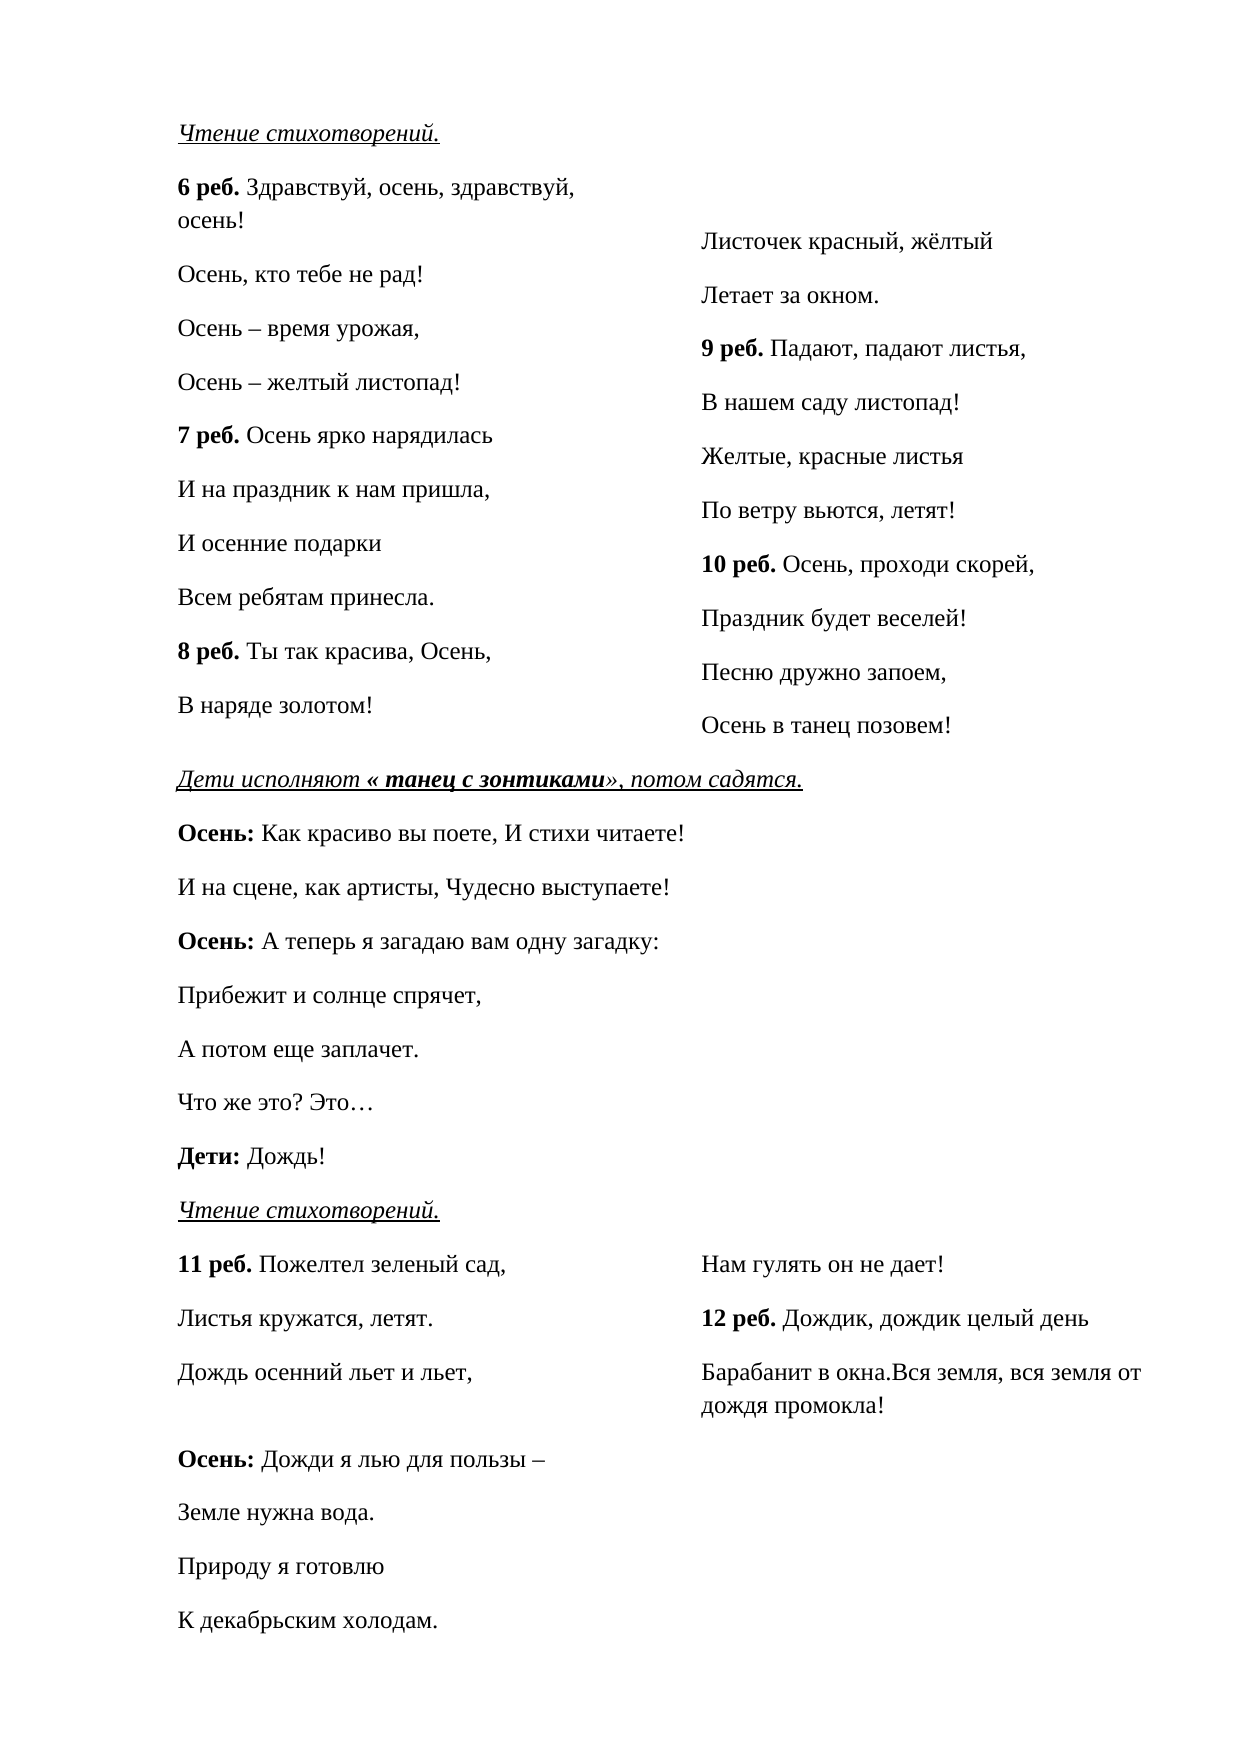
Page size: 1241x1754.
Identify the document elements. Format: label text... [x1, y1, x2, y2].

text К декабрьским холодам. [177, 1605, 1152, 1634]
text 11 реб. Пожелтел зеленый сад, [177, 1249, 627, 1278]
text Что же это? Это… [177, 1087, 1152, 1116]
text 6 реб. Здравствуй, осень, здравствуй, осень! [177, 172, 627, 234]
text И на праздник к нам пришла, [177, 474, 627, 503]
text 7 реб. Осень ярко нарядилась [177, 420, 627, 449]
text Чтение стихотворений. [177, 1195, 1152, 1224]
text А потом еще заплачет. [177, 1034, 1152, 1062]
text Желтые, красные листья [701, 441, 1152, 470]
text 8 реб. Ты так красива, Осень, [177, 636, 627, 664]
text Дети: Дождь! [177, 1141, 1152, 1170]
text В нашем саду листопад! [701, 387, 1152, 416]
text Дождь осенний льет и льет, [177, 1357, 627, 1386]
text Барабанит в окна.Вся земля, вся земля от дождя промокла! [701, 1357, 1152, 1418]
text Осень – время урожая, [177, 313, 627, 341]
text 12 реб. Дождик, дождик целый день [701, 1303, 1152, 1332]
text Всем ребятам принесла. [177, 582, 627, 611]
text Осень: А теперь я загадаю вам одну загадку: [177, 926, 1152, 955]
text И на сцене, как артисты, Чудесно выступаете! [177, 872, 1152, 901]
text 10 реб. Осень, проходи скорей, [701, 549, 1152, 578]
text Листочек красный, жёлтый [701, 226, 1152, 254]
text Праздник будет веселей! [701, 603, 1152, 632]
text По ветру вьются, летят! [701, 495, 1152, 524]
text Летает за окном. [701, 280, 1152, 308]
text Осень – желтый листопад! [177, 367, 627, 395]
text Нам гулять он не дает! [701, 1249, 1152, 1278]
text Чтение стихотворений. [177, 118, 1152, 147]
text 9 реб. Падают, падают листья, [701, 333, 1152, 362]
text Земле нужна вода. [177, 1497, 1152, 1526]
text Дети исполняют « танец с зонтиками», потом садятся. [177, 764, 1152, 793]
text Листья кружатся, летят. [177, 1303, 627, 1332]
text Осень: Как красиво вы поете, И стихи читаете! [177, 818, 1152, 847]
text Осень, кто тебе не рад! [177, 259, 627, 288]
text Природу я готовлю [177, 1551, 1152, 1580]
text Осень в танец позовем! [701, 711, 1152, 739]
text Песню дружно запоем, [701, 657, 1152, 685]
text В наряде золотом! [177, 690, 627, 718]
text Прибежит и солнце спрячет, [177, 980, 1152, 1008]
text Осень: Дожди я лью для пользы – [177, 1444, 1152, 1472]
text И осенние подарки [177, 528, 627, 557]
